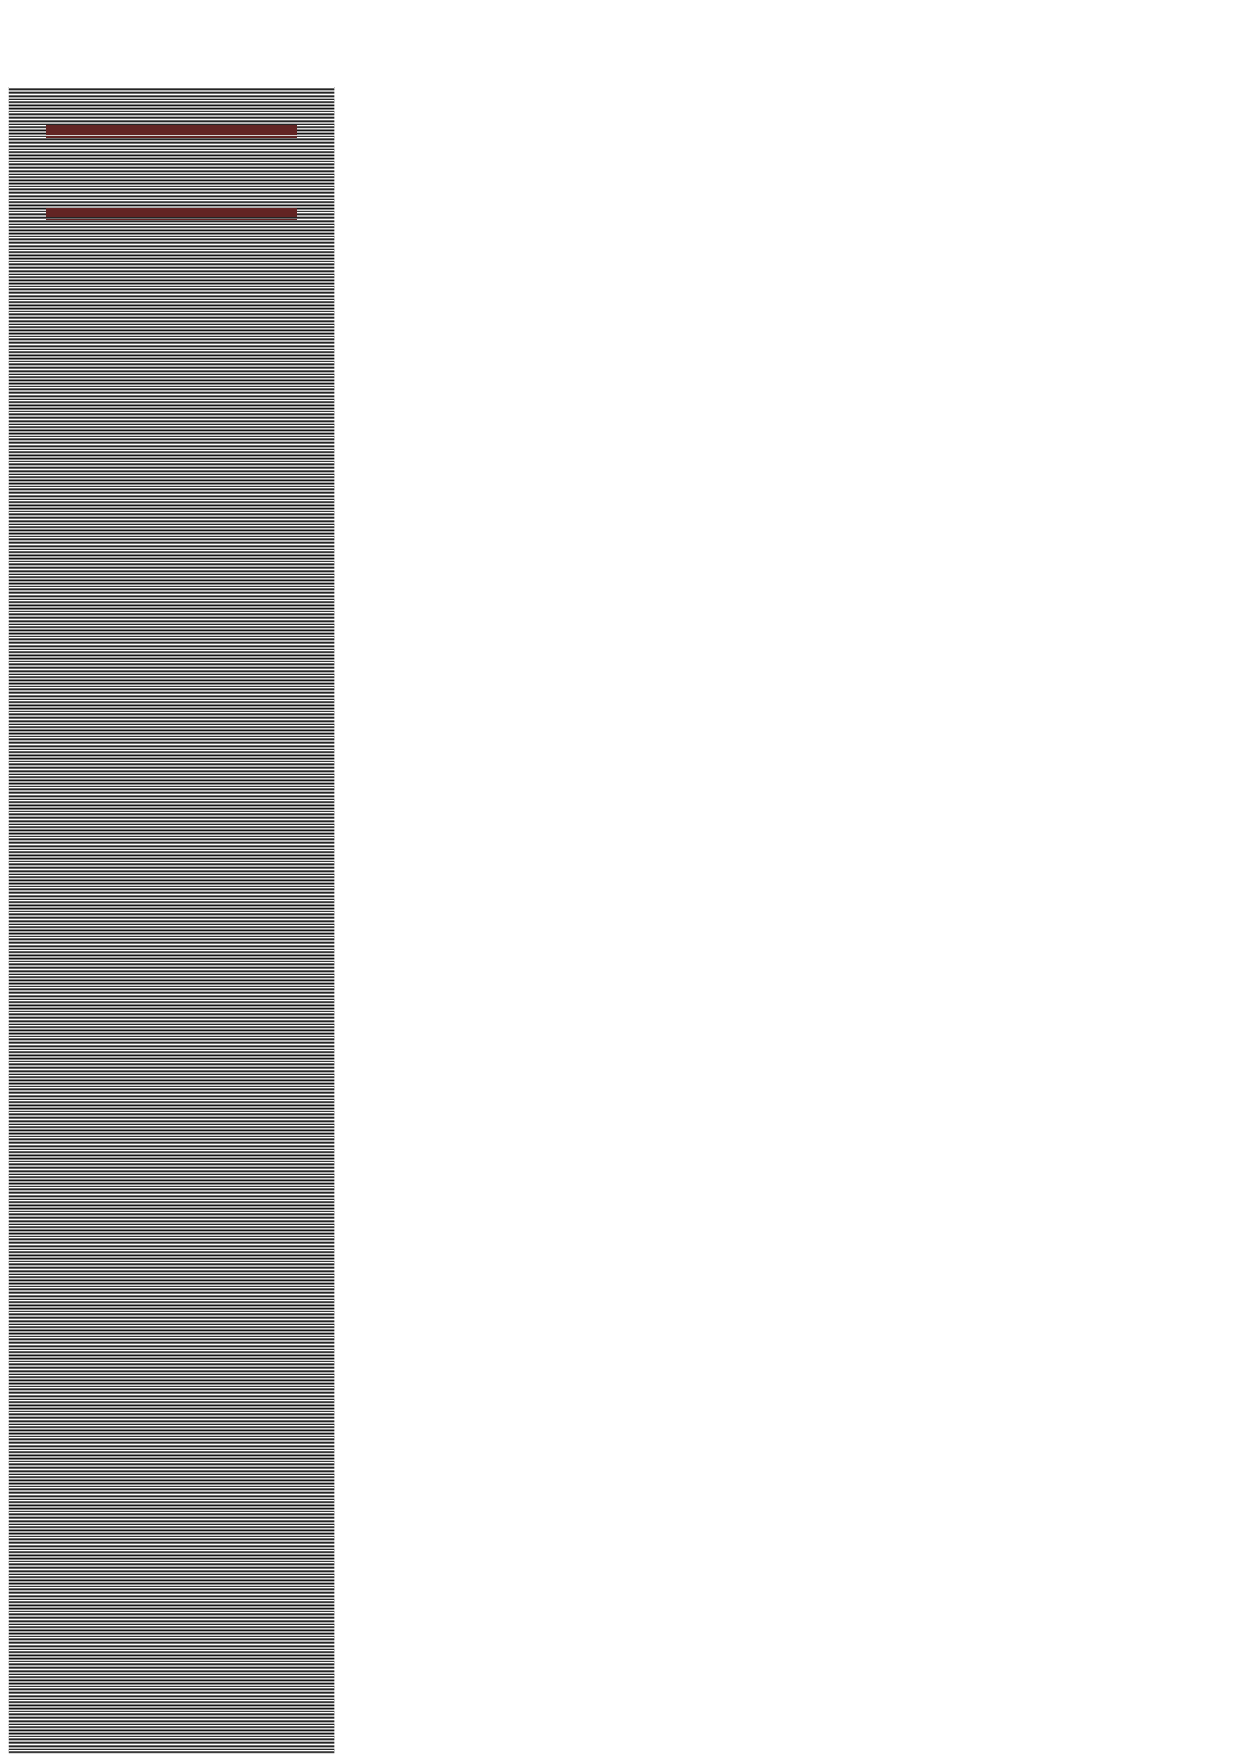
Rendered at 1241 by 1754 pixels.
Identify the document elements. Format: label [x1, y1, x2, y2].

picture [8, 87, 335, 1754]
